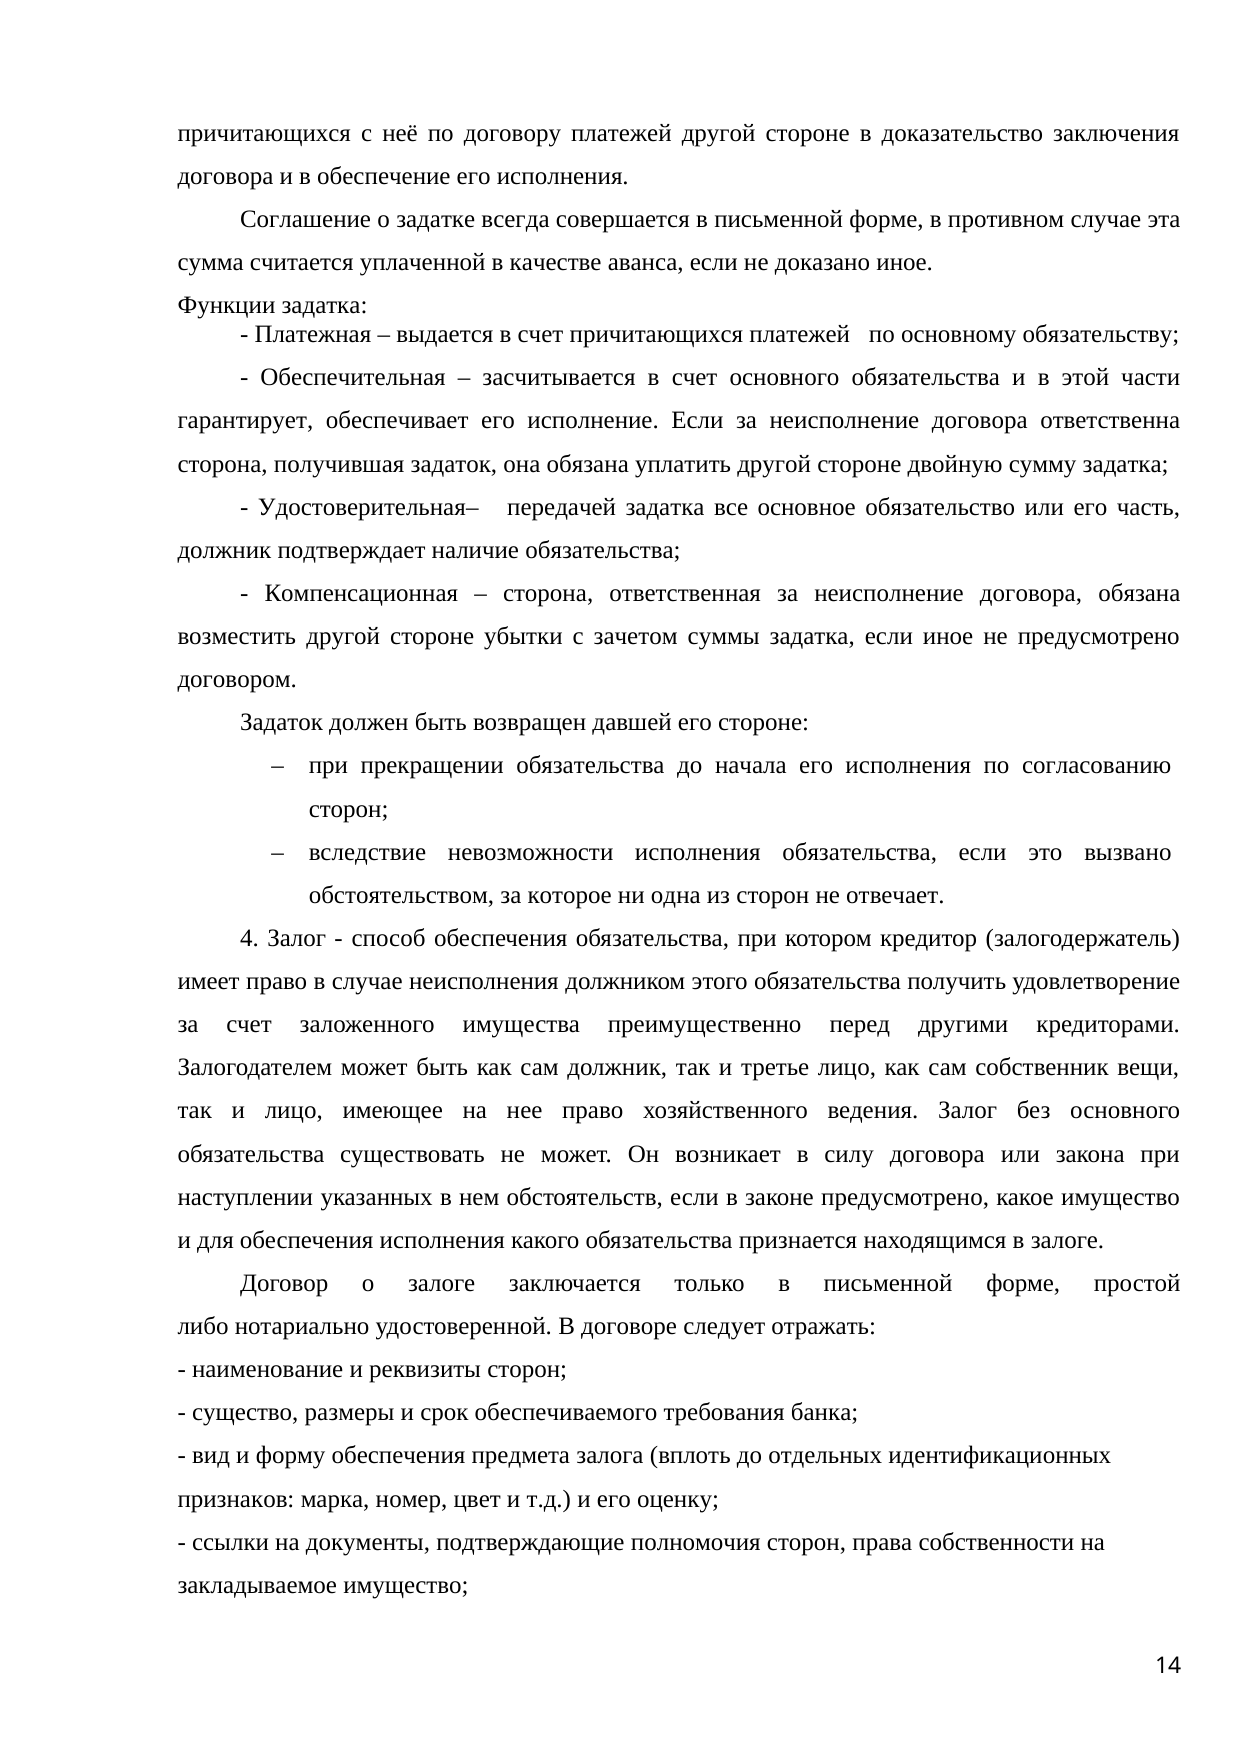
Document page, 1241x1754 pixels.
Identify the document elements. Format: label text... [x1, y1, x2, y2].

text - наименование и реквизиты сторон; [177, 1354, 1181, 1383]
list при прекращении обязательства до начала его исполнения по согласованию сторон; [271, 751, 1172, 822]
text 4. Залог - способ обеспечения обязательства, при котором кредитор (залогодержатель) имеет право в случае неисполнения должником этого обязательства получить удовлетворение за счет заложенного имущества преимущественно перед другими кредиторами. Залогодателем может быть как сам должник, так и третье лицо, как сам собственник вещи, так и лицо, имеющее на нее право хозяйственного ведения. Залог без основного обязательства существовать не может. Он возникает в силу договора или закона при наступлении указанных в нем обстоятельств, если в законе предусмотрено, какое имущество и для обеспечения исполнения какого обязательства признается находящимся в залоге. [177, 923, 1181, 1254]
text - существо, размеры и срок обеспечиваемого требования банка; [177, 1397, 1181, 1426]
text - Обеспечительная – засчитывается в счет основного обязательства и в этой части гарантирует, обеспечивает его исполнение. Если за неисполнение договора ответственна сторона, получившая задаток, она обязана уплатить другой стороне двойную сумму задатка; [177, 362, 1181, 477]
text - Компенсационная – сторона, ответственная за неисполнение договора, обязана возместить другой стороне убытки с зачетом суммы задатка, если иное не предусмотрено договором. [177, 578, 1181, 693]
text Задаток должен быть возвращен давшей его стороне: [177, 707, 1172, 736]
text Соглашение о задатке всегда совершается в письменной форме, в противном случае эта сумма считается уплаченной в качестве аванса, если не доказано иное. [177, 204, 1181, 276]
text - Платежная – выдается в счет причитающихся платежей по основному обязательству; [177, 319, 1181, 348]
text - Удостоверительная– передачей задатка все основное обязательство или его часть, должник подтверждает наличие обязательства; [177, 492, 1181, 564]
list вследствие невозможности исполнения обязательства, если это вызвано обстоятельством, за которое ни одна из сторон не отвечает. [271, 837, 1172, 909]
text - ссылки на документы, подтверждающие полномочия сторон, права собственности на закладываемое имущество; [177, 1527, 1181, 1599]
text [177, 118, 1181, 190]
text - вид и форму обеспечения предмета залога (вплоть до отдельных идентификационных признаков: марка, номер, цвет и т.д.) и его оценку; [177, 1441, 1181, 1512]
subtitle Функции задатка: [177, 291, 1181, 319]
text Договор о залоге заключается только в письменной форме, простой либо нотариально удостоверенной. В договоре следует отражать: [177, 1268, 1181, 1340]
